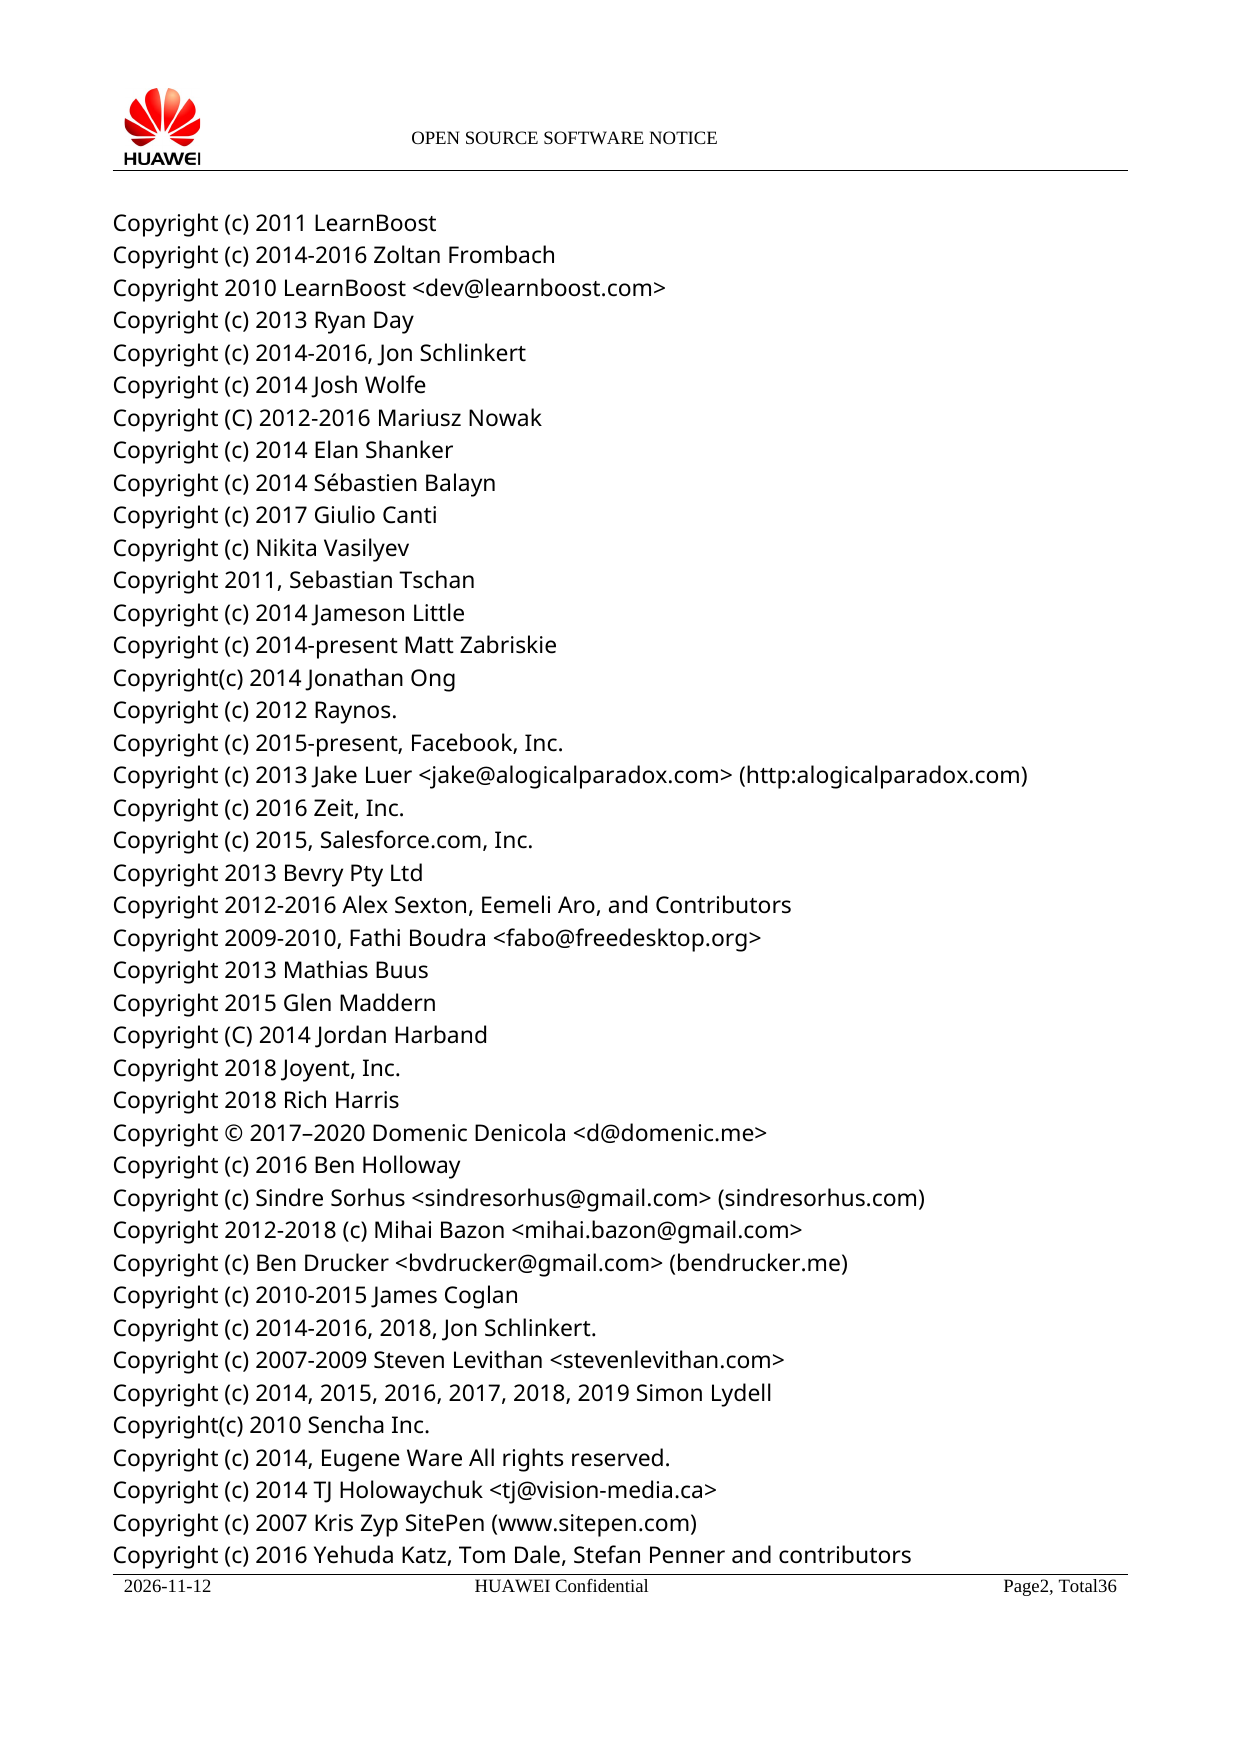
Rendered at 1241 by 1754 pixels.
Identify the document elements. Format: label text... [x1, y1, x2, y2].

picture [124, 88, 201, 165]
